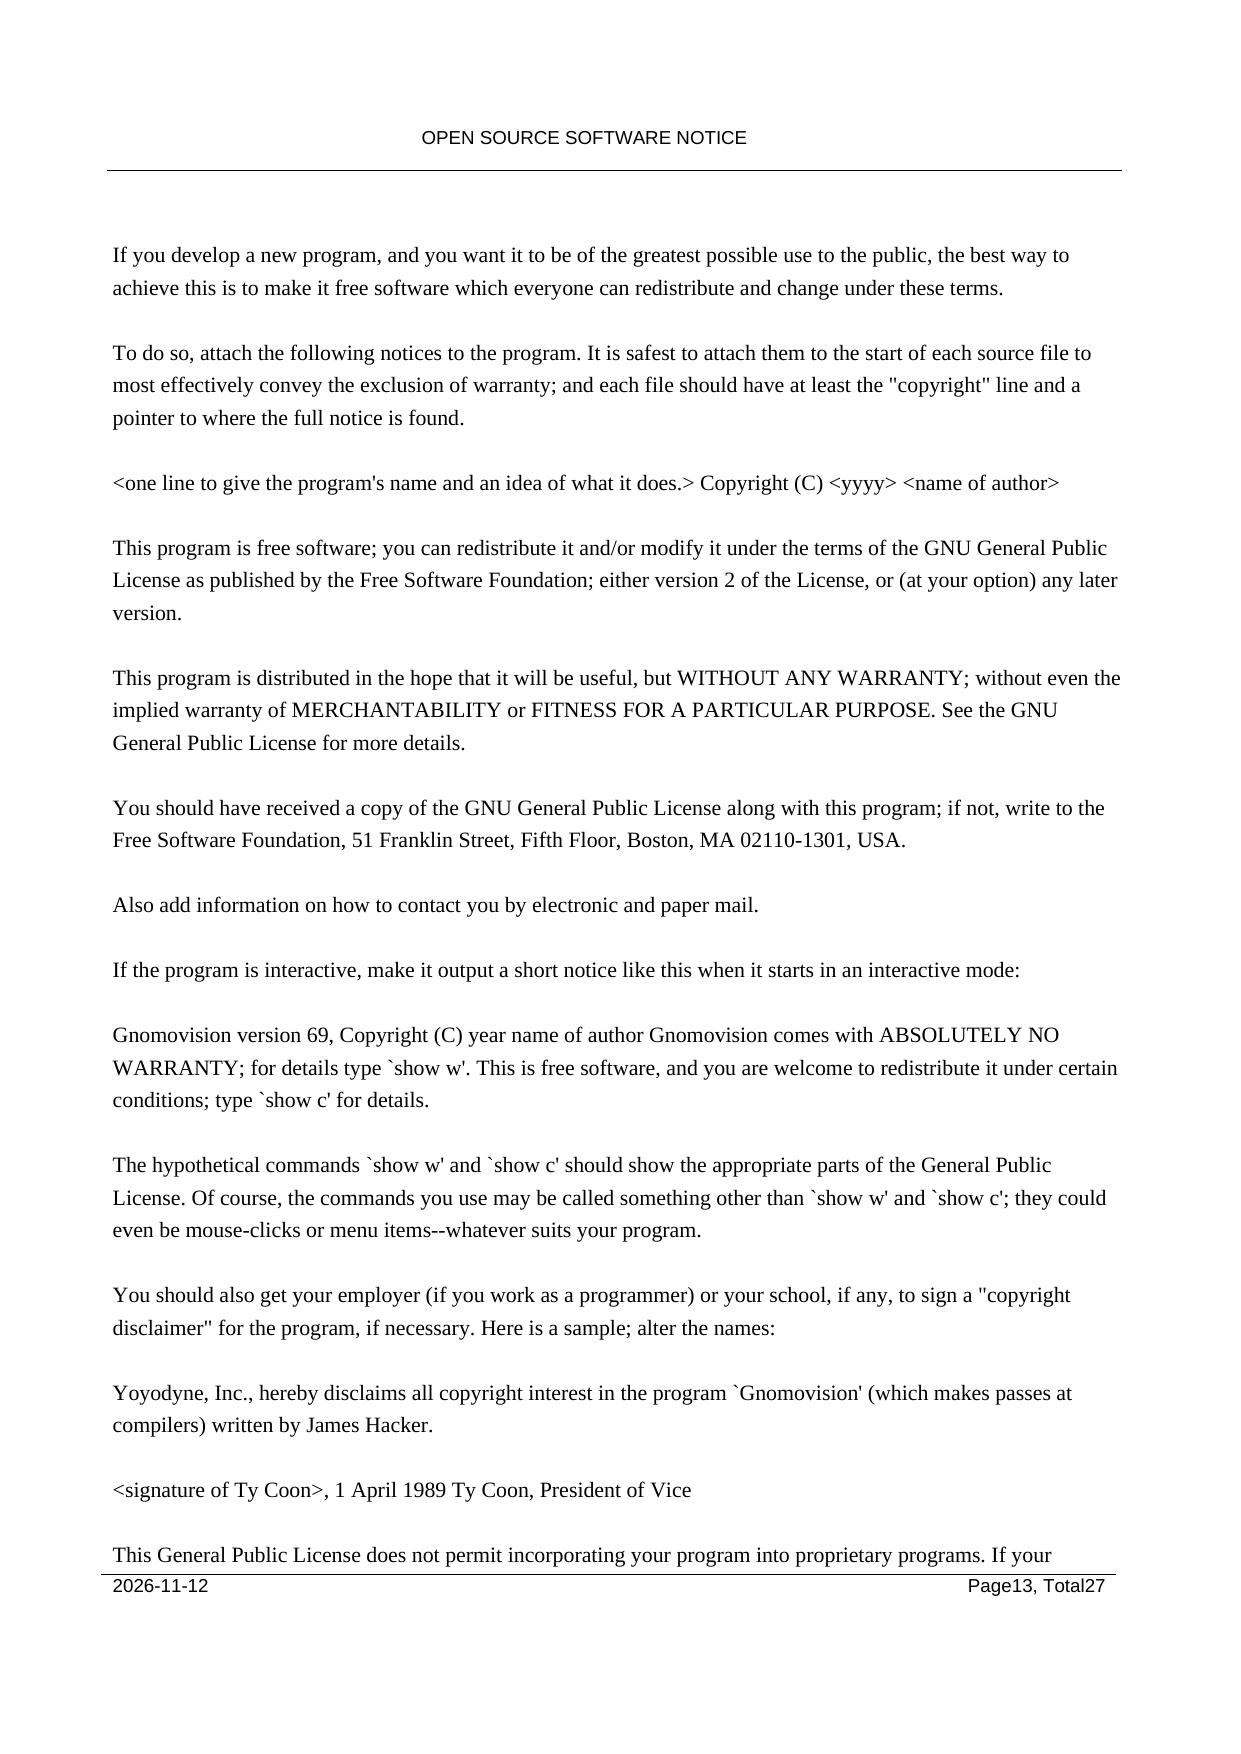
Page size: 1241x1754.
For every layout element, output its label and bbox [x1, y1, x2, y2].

text [112, 206, 1128, 1571]
